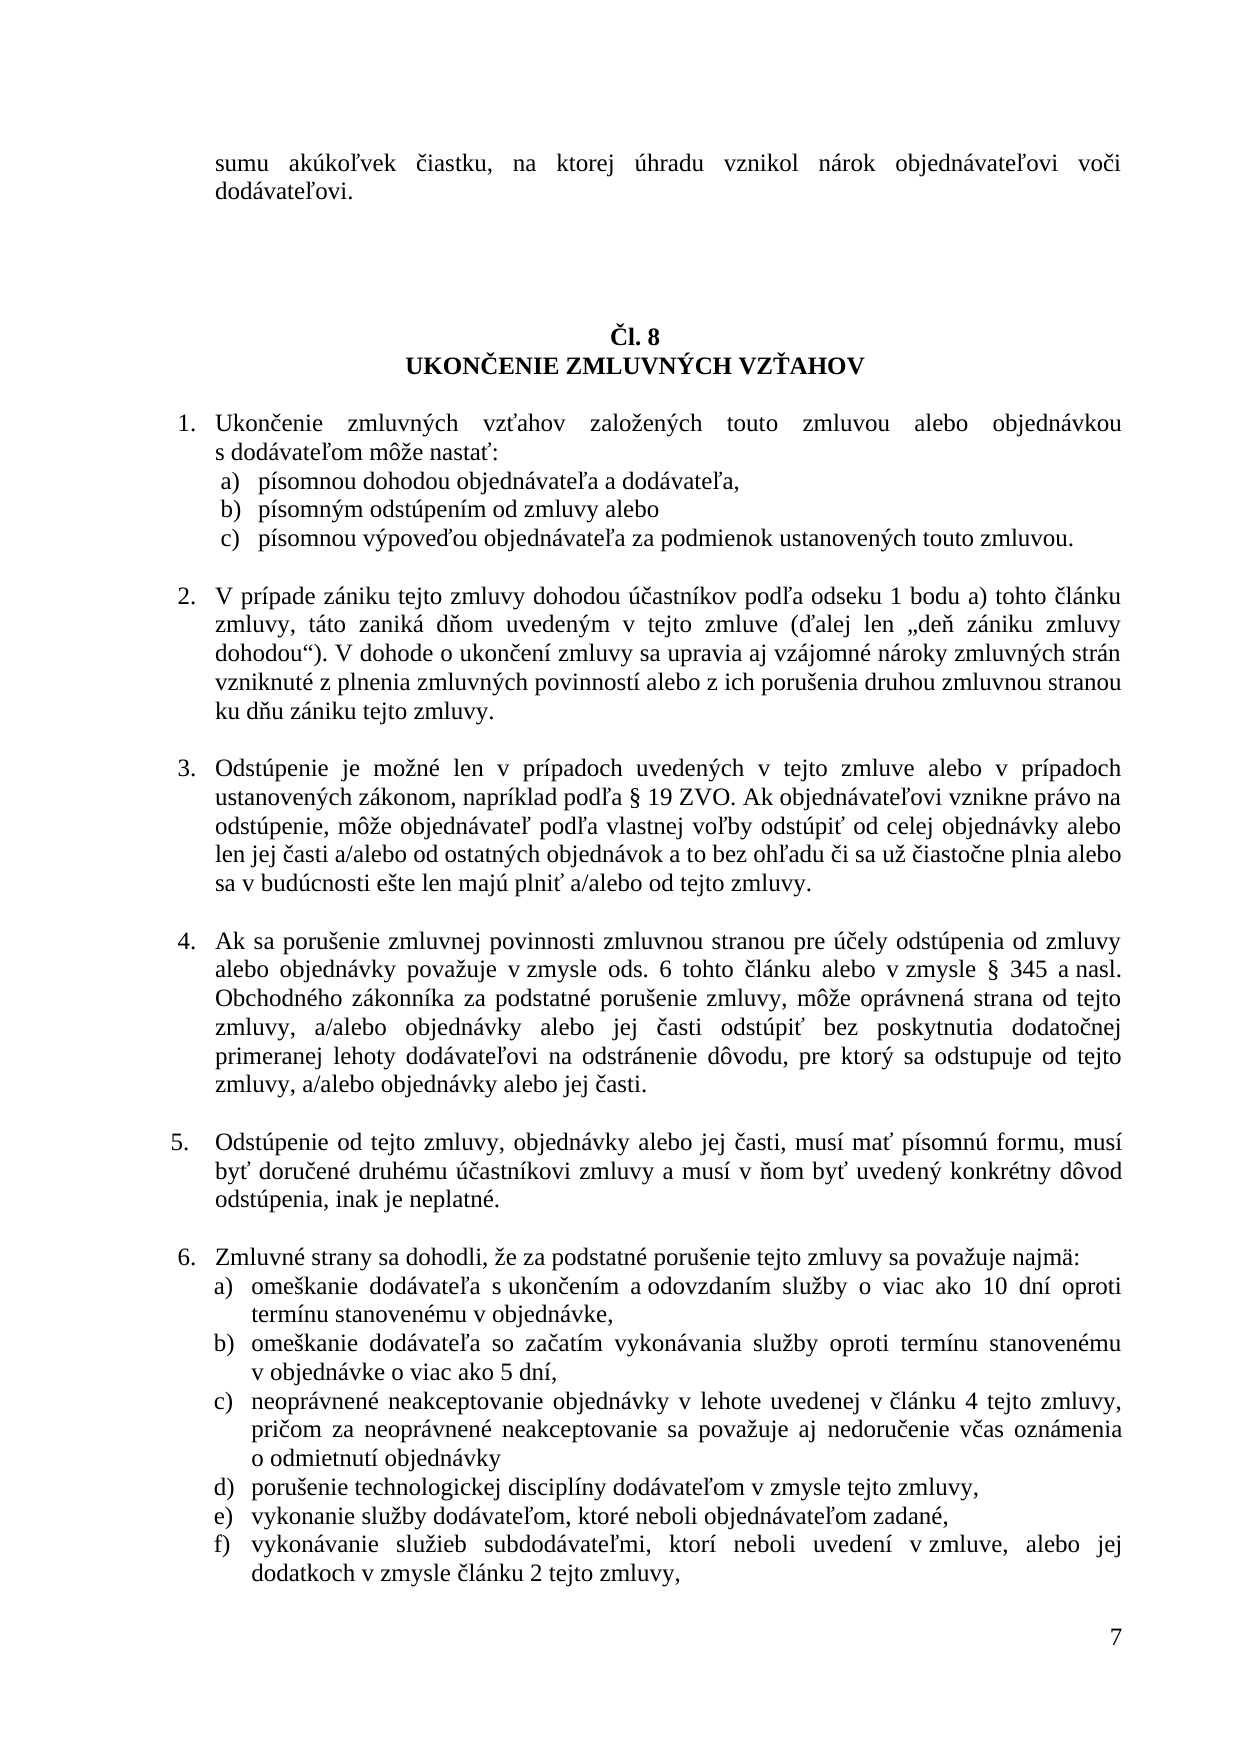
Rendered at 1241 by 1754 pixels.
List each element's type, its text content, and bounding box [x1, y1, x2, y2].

list Ak sa porušenie zmluvnej povinnosti zmluvnou stranou pre účely odstúpenia od zmluvy alebo objednávky považuje v zmysle ods. 6 tohto článku alebo v zmysle § 345 a nasl. Obchodného zákonníka za podstatné porušenie zmluvy, môže oprávnená strana od tejto zmluvy, a/alebo objednávky alebo jej časti odstúpiť bez poskytnutia dodatočnej primeranej lehoty dodávateľovi na odstránenie dôvodu, pre ktorý sa odstupuje od tejto zmluvy, a/alebo objednávky alebo jej časti. [177, 926, 1122, 1098]
text UKONČENIE ZMLUVNÝCH VZŤAHOV [148, 351, 1122, 379]
list Ukončenie zmluvných vzťahov založených touto zmluvou alebo objednávkou s dodávateľom môže nastať: [177, 408, 1122, 466]
list vykonávanie služieb subdodávateľmi, ktorí neboli uvedení v zmluve, alebo jej dodatkoch v zmysle článku 2 tejto zmluvy, [213, 1529, 1122, 1587]
list vykonanie služby dodávateľom, ktoré neboli objednávateľom zadané, [213, 1501, 1122, 1529]
list písomnou výpoveďou objednávateľa za podmienok ustanovených touto zmluvou. [220, 523, 1122, 552]
list omeškanie dodávateľa s ukončením a odovzdaním služby o viac ako 10 dní oproti termínu stanovenému v objednávke, [213, 1271, 1122, 1328]
text Čl. 8 [148, 322, 1122, 351]
list neoprávnené neakceptovanie objednávky v lehote uvedenej v článku 4 tejto zmluvy, pričom za neoprávnené neakceptovanie sa považuje aj nedoručenie včas oznámenia o odmietnutí objednávky [213, 1386, 1122, 1472]
list omeškanie dodávateľa so začatím vykonávania služby oproti termínu stanovenému v objednávke o viac ako 5 dní, [213, 1328, 1122, 1386]
list písomnou dohodou objednávateľa a dodávateľa, [220, 466, 1122, 494]
list porušenie technologickej disciplíny dodávateľom v zmysle tejto zmluvy, [213, 1472, 1122, 1501]
list Odstúpenie je možné len v prípadoch uvedených v tejto zmluve alebo v prípadoch ustanovených zákonom, napríklad podľa § 19 ZVO. Ak objednávateľovi vznikne právo na odstúpenie, môže objednávateľ podľa vlastnej voľby odstúpiť od celej objednávky alebo len jej časti a/alebo od ostatných objednávok a to bez ohľadu či sa už čiastočne plnia alebo sa v budúcnosti ešte len majú plniť a/alebo od tejto zmluvy. [177, 753, 1122, 897]
list V prípade zániku tejto zmluvy dohodou účastníkov podľa odseku 1 bodu a) tohto článku zmluvy, táto zaniká dňom uvedeným v tejto zmluve (ďalej len „deň zániku zmluvy dohodou“). V dohode o ukončení zmluvy sa upravia aj vzájomné nároky zmluvných strán vzniknuté z plnenia zmluvných povinností alebo z ich porušenia druhou zmluvnou stranou ku dňu zániku tejto zmluvy. [177, 581, 1122, 724]
list Zmluvné strany sa dohodli, že za podstatné porušenie tejto zmluvy sa považuje najmä: [177, 1242, 1122, 1271]
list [177, 148, 1122, 205]
list písomným odstúpením od zmluvy alebo [220, 494, 1122, 523]
list Odstúpenie od tejto zmluvy, objednávky alebo jej časti, musí mať písomnú formu, musí byť doručené druhému účastníkovi zmluvy a musí v ňom byť uvedený konkrétny dôvod odstúpenia, inak je neplatné. [170, 1127, 1122, 1213]
